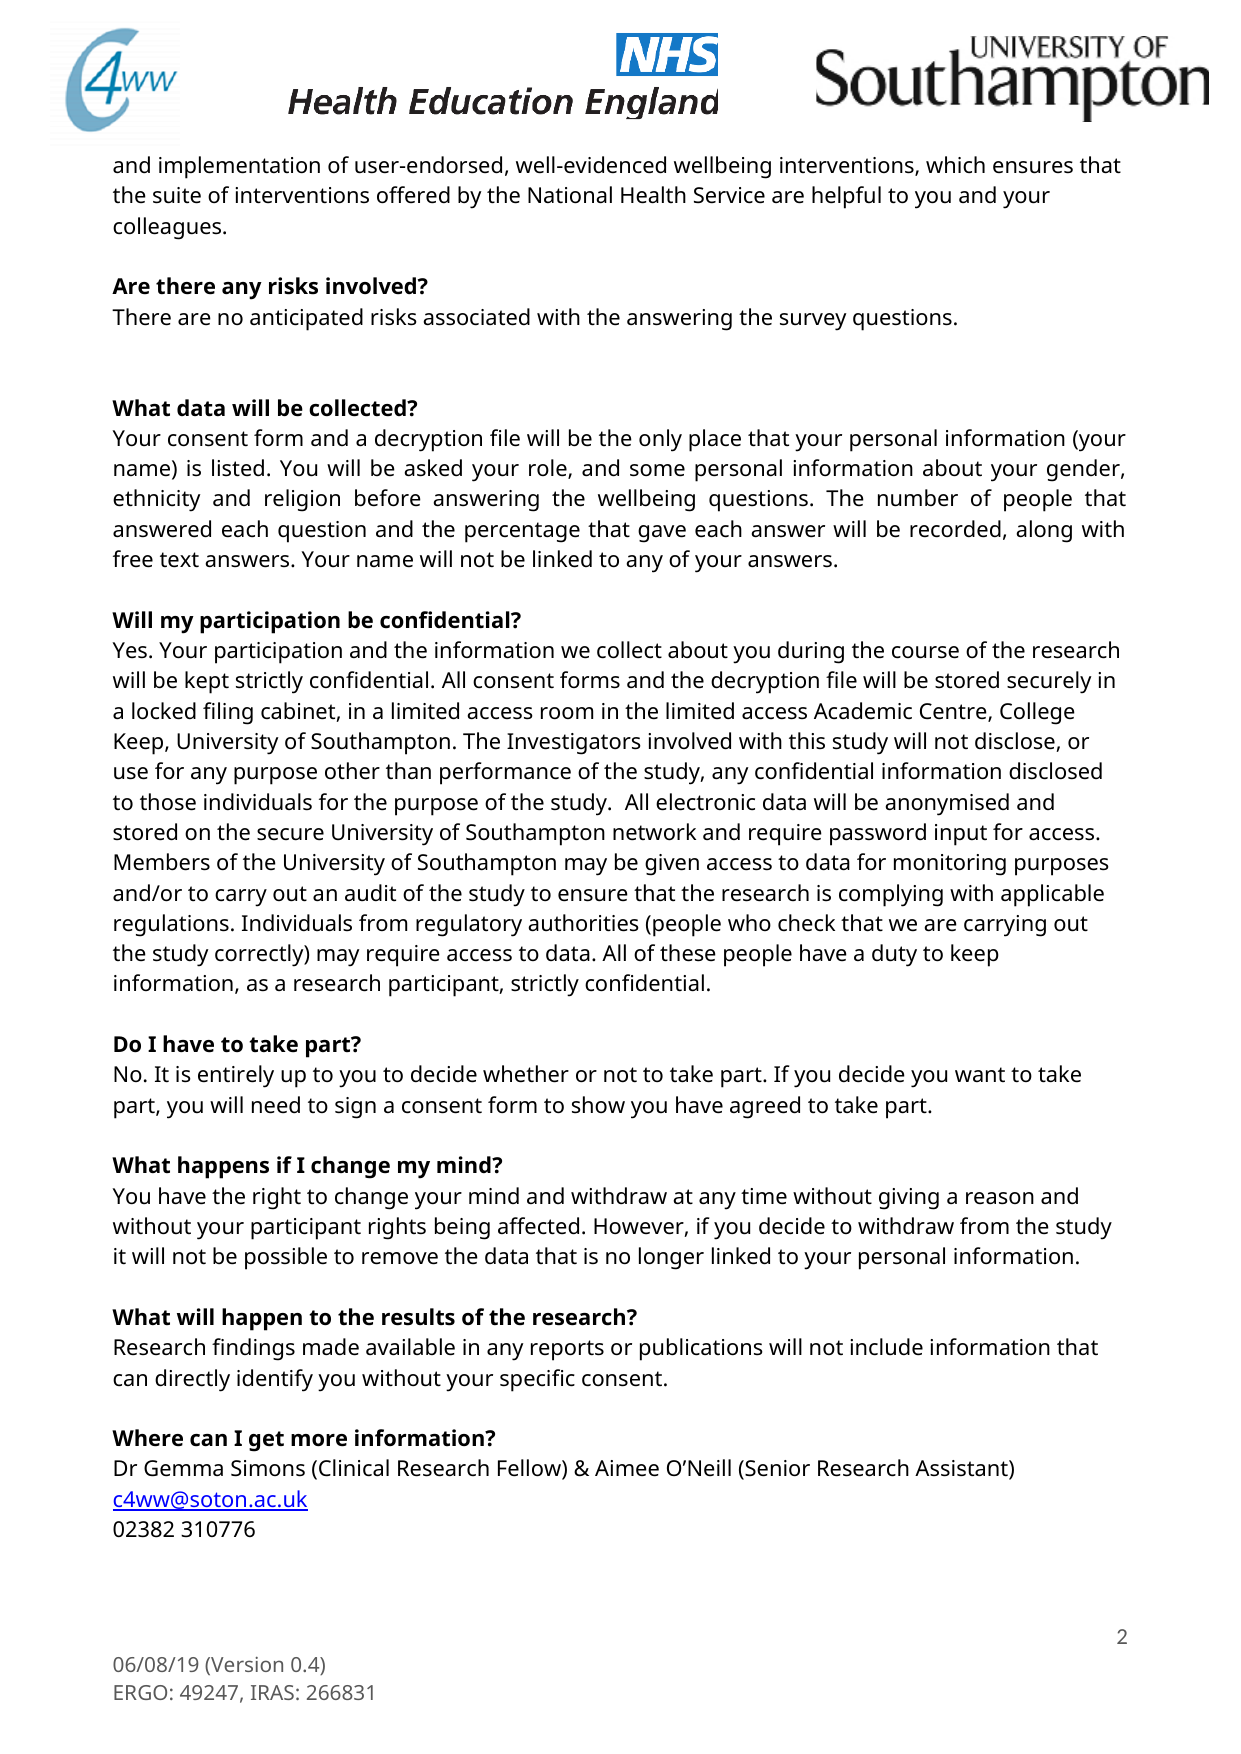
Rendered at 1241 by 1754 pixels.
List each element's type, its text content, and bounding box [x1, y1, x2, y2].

text What data will be collected? [112, 392, 1128, 422]
text Yes. Your participation and the information we collect about you during the course of the research will be kept strictly confidential. All consent forms and the decryption file will be stored securely in a locked filing cabinet, in a limited access room in the limited access Academic Centre, College Keep, University of Southampton. The Investigators involved with this study will not disclose, or use for any purpose other than performance of the study, any confidential information disclosed to those individuals for the purpose of the study. All electronic data will be anonymised and stored on the secure University of Southampton network and require password input for access. Members of the University of Southampton may be given access to data for monitoring purposes and/or to carry out an audit of the study to ensure that the research is complying with applicable regulations. Individuals from regulatory authorities (people who check that we are carrying out the study correctly) may require access to data. All of these people have a duty to keep information, as a research participant, strictly confidential. [112, 635, 1128, 998]
text No. It is entirely up to you to decide whether or not to take part. If you decide you want to take part, you will need to sign a consent form to show you have agreed to take part. [112, 1059, 1128, 1119]
text What happens if I change my mind? [112, 1150, 1128, 1180]
text What will happen to the results of the research? [112, 1302, 1128, 1332]
text Will my participation be confidential? [112, 605, 1128, 634]
text 02382 310776 [112, 1514, 1128, 1544]
text Do I have to take part? [112, 1029, 1128, 1059]
text Research findings made available in any reports or publications will not include information that can directly identify you without your specific consent. [112, 1332, 1128, 1392]
text Where can I get more information? [112, 1423, 1128, 1453]
text You have the right to change your mind and withdraw at any time without giving a reason and without your participant rights being affected. However, if you decide to withdraw from the study it will not be possible to remove the data that is no longer linked to your personal information. [112, 1181, 1128, 1271]
picture [286, 31, 718, 119]
text Are there any risks involved? [112, 271, 1128, 301]
text Your consent form and a decryption file will be the only place that your personal information (your name) is listed. You will be asked your role, and some personal information about your gender, ethnicity and religion before answering the wellbeing questions. The number of people that answered each question and the percentage that gave each answer will be recorded, along with free text answers. Your name will not be linked to any of your answers. [112, 423, 1128, 574]
text There are no anticipated risks associated with the answering the survey questions. [112, 302, 1128, 331]
text Dr Gemma Simons (Clinical Research Fellow) & Aimee O’Neill (Senior Research Assistant) [112, 1453, 1128, 1483]
picture [815, 36, 1208, 120]
text c4ww@soton.ac.uk [112, 1484, 1128, 1513]
picture [48, 17, 180, 149]
